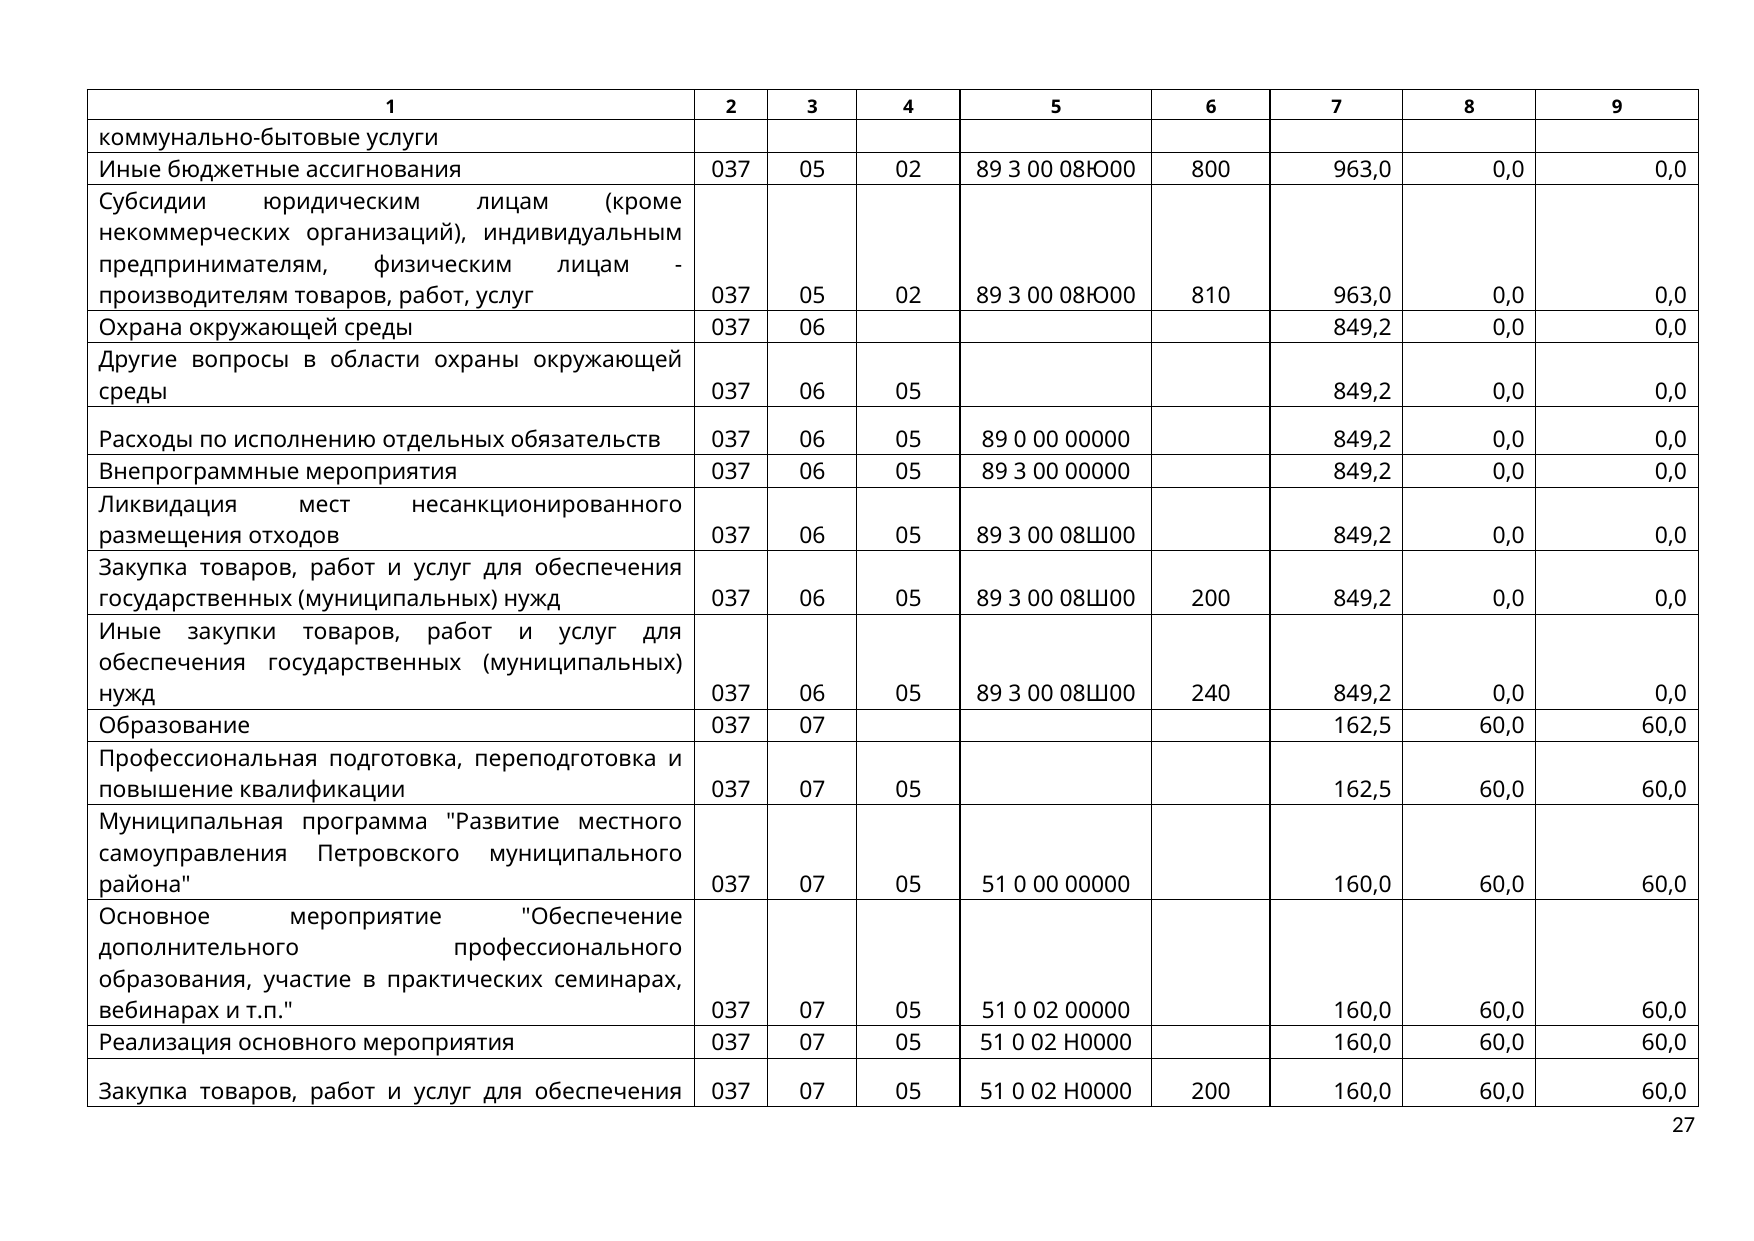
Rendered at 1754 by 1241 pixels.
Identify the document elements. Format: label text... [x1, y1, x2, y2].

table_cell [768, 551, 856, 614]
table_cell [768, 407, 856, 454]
table_header 7 [1271, 90, 1402, 119]
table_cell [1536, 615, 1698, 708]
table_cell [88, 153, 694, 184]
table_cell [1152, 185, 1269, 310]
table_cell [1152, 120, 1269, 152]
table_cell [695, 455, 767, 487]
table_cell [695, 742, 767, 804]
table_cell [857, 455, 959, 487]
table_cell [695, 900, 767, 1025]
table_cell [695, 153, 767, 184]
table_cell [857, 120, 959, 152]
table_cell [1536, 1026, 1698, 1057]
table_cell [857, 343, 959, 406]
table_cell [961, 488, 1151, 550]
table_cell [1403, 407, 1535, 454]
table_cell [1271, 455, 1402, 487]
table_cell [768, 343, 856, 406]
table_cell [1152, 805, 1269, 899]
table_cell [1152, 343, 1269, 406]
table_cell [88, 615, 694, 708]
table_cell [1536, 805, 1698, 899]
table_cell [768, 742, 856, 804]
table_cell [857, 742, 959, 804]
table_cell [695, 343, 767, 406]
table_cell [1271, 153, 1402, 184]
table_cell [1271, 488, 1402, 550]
table_header 9 [1536, 90, 1698, 119]
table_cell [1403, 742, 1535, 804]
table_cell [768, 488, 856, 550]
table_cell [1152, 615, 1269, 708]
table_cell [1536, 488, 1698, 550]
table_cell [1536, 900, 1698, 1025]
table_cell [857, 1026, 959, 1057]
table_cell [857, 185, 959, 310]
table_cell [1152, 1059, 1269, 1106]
table_header 8 [1403, 90, 1535, 119]
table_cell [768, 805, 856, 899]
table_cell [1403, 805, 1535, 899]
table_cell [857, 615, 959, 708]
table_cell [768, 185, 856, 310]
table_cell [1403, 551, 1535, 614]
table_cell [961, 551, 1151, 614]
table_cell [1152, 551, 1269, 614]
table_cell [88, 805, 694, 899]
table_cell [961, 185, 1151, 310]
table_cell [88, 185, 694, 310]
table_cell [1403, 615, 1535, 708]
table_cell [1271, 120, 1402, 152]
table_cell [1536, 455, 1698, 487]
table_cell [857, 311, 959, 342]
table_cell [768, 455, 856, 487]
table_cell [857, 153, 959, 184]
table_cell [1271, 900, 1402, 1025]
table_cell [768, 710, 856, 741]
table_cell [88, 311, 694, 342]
table_header 1 [88, 90, 694, 119]
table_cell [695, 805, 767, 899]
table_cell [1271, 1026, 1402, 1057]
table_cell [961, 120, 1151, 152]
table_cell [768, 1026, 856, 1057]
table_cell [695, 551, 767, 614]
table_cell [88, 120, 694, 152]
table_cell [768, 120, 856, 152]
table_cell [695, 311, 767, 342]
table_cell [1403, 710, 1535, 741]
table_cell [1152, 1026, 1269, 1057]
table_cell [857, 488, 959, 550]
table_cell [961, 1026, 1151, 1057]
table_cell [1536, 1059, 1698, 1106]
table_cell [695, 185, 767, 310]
table_header 3 [768, 90, 856, 119]
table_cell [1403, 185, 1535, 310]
table_header 4 [857, 90, 959, 119]
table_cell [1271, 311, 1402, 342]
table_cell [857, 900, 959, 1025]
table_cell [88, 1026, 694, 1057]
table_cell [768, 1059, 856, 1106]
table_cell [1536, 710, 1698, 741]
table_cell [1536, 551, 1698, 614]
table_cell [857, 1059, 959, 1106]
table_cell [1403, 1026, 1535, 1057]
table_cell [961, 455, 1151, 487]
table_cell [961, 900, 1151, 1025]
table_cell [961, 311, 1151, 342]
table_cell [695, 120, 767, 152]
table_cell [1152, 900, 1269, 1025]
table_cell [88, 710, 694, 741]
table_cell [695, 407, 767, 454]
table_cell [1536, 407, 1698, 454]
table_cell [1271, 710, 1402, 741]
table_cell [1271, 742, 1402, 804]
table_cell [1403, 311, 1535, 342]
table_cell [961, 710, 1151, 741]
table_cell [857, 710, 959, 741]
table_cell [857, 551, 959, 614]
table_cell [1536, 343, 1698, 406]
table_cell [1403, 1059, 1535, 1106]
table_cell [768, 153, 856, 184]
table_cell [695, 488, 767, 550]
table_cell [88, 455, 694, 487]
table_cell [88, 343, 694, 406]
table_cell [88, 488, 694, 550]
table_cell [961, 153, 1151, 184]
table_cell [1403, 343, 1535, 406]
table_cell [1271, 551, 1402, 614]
table_header 2 [695, 90, 767, 119]
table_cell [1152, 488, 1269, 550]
table_header 6 [1152, 90, 1269, 119]
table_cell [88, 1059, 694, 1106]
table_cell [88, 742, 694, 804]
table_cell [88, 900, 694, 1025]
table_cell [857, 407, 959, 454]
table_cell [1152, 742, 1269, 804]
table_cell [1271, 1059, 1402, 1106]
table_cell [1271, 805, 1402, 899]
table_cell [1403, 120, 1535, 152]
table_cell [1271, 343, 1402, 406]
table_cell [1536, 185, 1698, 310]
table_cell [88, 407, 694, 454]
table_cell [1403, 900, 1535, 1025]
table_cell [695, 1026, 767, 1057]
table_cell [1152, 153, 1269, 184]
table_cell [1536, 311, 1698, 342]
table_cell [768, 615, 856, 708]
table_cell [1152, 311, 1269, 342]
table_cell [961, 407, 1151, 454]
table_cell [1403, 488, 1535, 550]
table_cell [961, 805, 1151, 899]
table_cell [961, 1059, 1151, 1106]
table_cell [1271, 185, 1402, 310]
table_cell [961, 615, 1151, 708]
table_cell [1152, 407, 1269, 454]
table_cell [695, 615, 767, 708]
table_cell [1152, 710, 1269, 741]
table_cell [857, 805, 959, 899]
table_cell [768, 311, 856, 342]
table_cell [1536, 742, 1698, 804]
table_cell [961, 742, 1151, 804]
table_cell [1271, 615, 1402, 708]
table_header 5 [961, 90, 1151, 119]
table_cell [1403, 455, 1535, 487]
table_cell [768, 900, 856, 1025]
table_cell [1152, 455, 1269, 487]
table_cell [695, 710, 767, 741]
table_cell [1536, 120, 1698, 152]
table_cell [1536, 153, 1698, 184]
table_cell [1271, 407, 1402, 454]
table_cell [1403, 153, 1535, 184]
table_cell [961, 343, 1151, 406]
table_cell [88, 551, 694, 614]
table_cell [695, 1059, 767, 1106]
